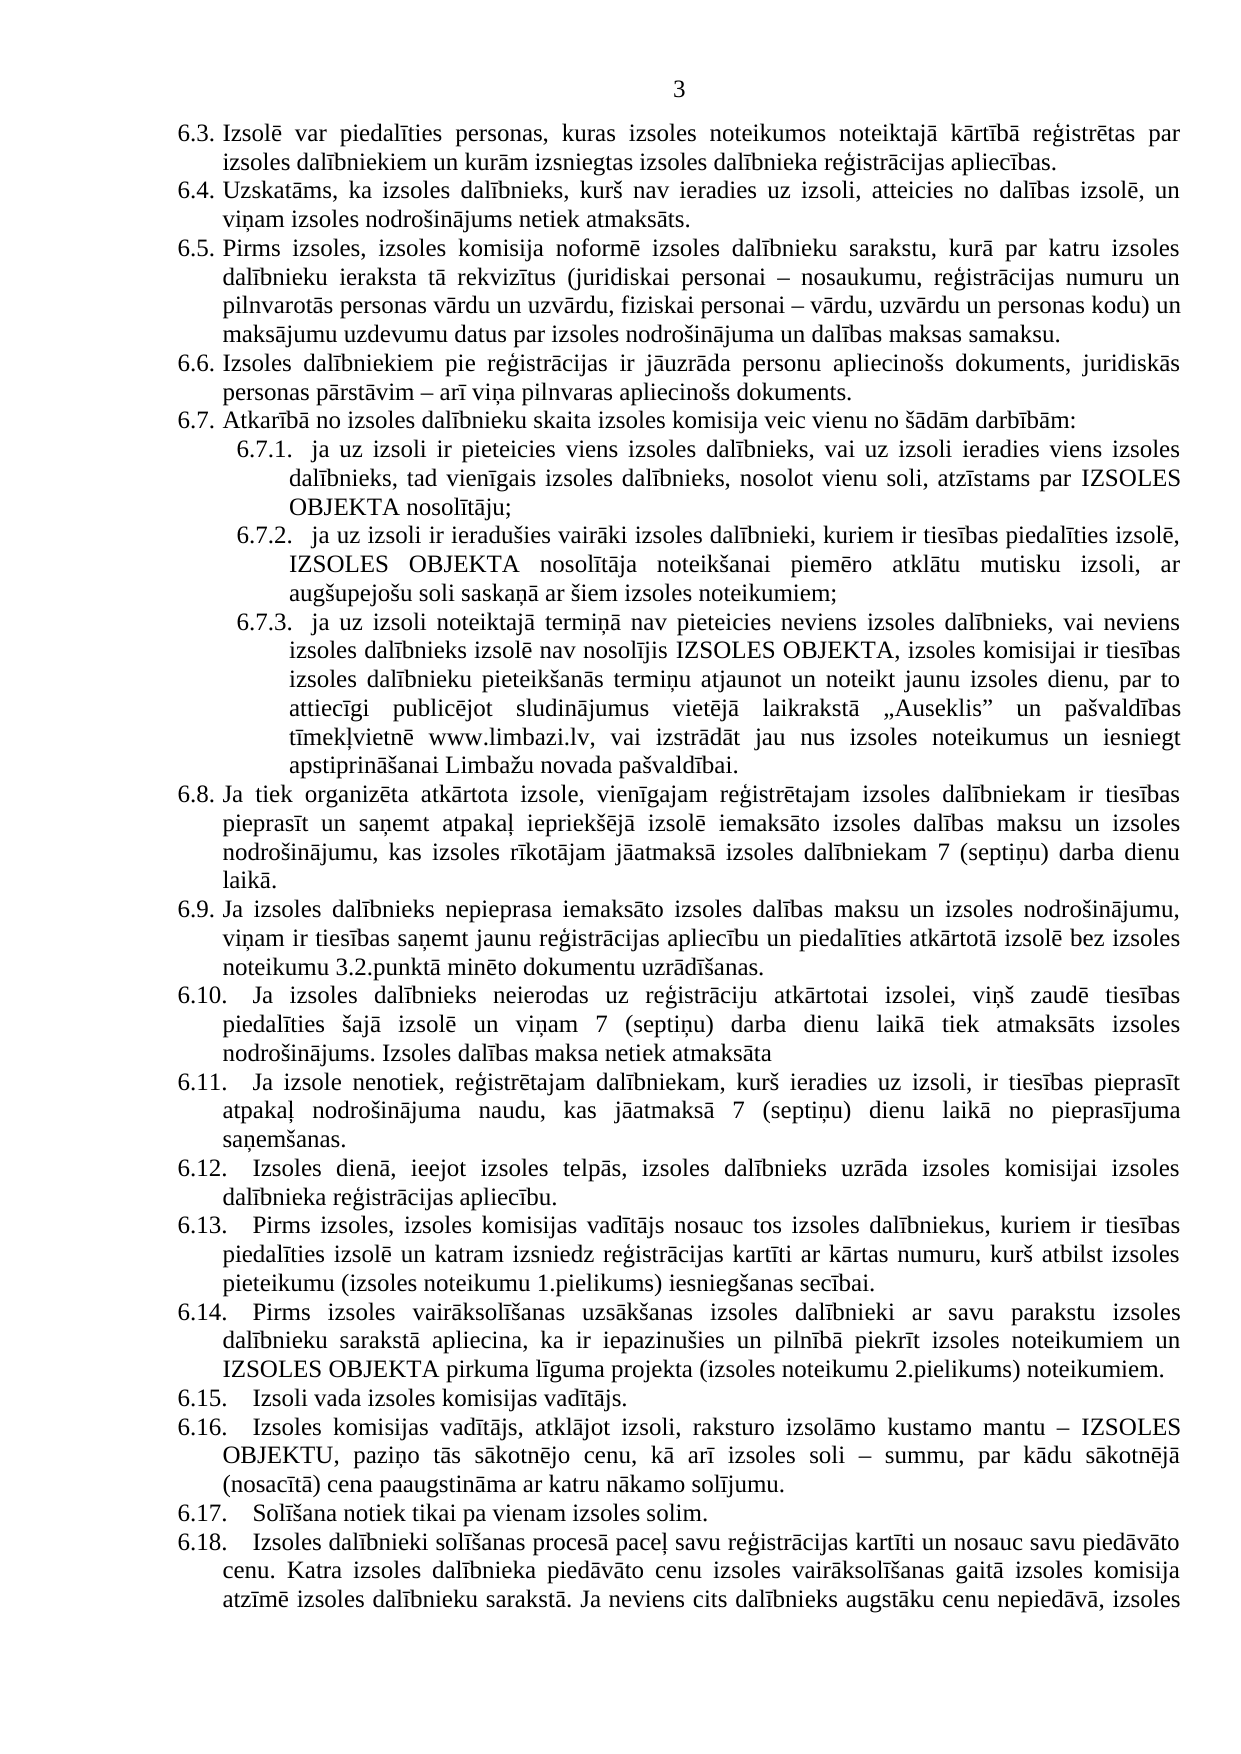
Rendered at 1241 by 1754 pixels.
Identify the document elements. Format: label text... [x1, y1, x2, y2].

list Ja izsoles dalībnieks neierodas uz reģistrāciju atkārtotai izsolei, viņš zaudē tiesības piedalīties šajā izsolē un viņam 7 (septiņu) darba dienu laikā tiek atmaksāts izsoles nodrošinājums. Izsoles dalības maksa netiek atmaksāta [177, 981, 1181, 1067]
list Solīšana notiek tikai pa vienam izsoles solim. [177, 1498, 1181, 1527]
list Ja tiek organizēta atkārtota izsole, vienīgajam reģistrētajam izsoles dalībniekam ir tiesības pieprasīt un saņemt atpakaļ iepriekšējā izsolē iemaksāto izsoles dalības maksu un izsoles nodrošinājumu, kas izsoles rīkotājam jāatmaksā izsoles dalībniekam 7 (septiņu) darba dienu laikā. [177, 779, 1181, 894]
list Izsoles dienā, ieejot izsoles telpās, izsoles dalībnieks uzrāda izsoles komisijai izsoles dalībnieka reģistrācijas apliecību. [177, 1153, 1181, 1211]
list ja uz izsoli noteiktajā termiņā nav pieteicies neviens izsoles dalībnieks, vai neviens izsoles dalībnieks izsolē nav nosolījis izsolES objekta, izsoles komisijai ir tiesības izsoles dalībnieku pieteikšanās termiņu atjaunot un noteikt jaunu izsoles dienu, par to attiecīgi publicējot sludinājumus vietējā laikrakstā „Auseklis” un pašvaldības tīmekļvietnē www.limbazi.lv, vai izstrādāt jau nus izsoles noteikumus un iesniegt apstiprināšanai Limbažu novada pašvaldībai. [236, 607, 1181, 779]
list Izsoles dalībniekiem pie reģistrācijas ir jāuzrāda personu apliecinošs dokuments, juridiskās personas pārstāvim – arī viņa pilnvaras apliecinošs dokuments. [177, 348, 1181, 406]
list Ja izsole nenotiek, reģistrētajam dalībniekam, kurš ieradies uz izsoli, ir tiesības pieprasīt atpakaļ nodrošinājuma naudu, kas jāatmaksā 7 (septiņu) dienu laikā no pieprasījuma saņemšanas. [177, 1067, 1181, 1153]
list Izsoles komisijas vadītājs, atklājot izsoli, raksturo izsolāmo kustamo mantu – izsolES objektU, paziņo tās sākotnējo cenu, kā arī izsoles soli – summu, par kādu sākotnējā (nosacītā) cena paaugstināma ar katru nākamo solījumu. [177, 1412, 1181, 1498]
list Pirms izsoles, izsoles komisijas vadītājs nosauc tos izsoles dalībniekus, kuriem ir tiesības piedalīties izsolē un katram izsniedz reģistrācijas kartīti ar kārtas numuru, kurš atbilst izsoles pieteikumu (izsoles noteikumu 1.pielikums) iesniegšanas secībai. [177, 1211, 1181, 1297]
list ja uz izsoli ir pieteicies viens izsoles dalībnieks, vai uz izsoli ieradies viens izsoles dalībnieks, tad vienīgais izsoles dalībnieks, nosolot vienu soli, atzīstams par izsolES objekta nosolītāju; [236, 434, 1181, 521]
list Uzskatāms, ka izsoles dalībnieks, kurš nav ieradies uz izsoli, atteicies no dalības izsolē, un viņam izsoles nodrošinājums netiek atmaksāts. [177, 176, 1181, 233]
list Izsoli vada izsoles komisijas vadītājs. [177, 1383, 1181, 1412]
list Atkarībā no izsoles dalībnieku skaita izsoles komisija veic vienu no šādām darbībām: [177, 406, 1181, 434]
list ja uz izsoli ir ieradušies vairāki izsoles dalībnieki, kuriem ir tiesības piedalīties izsolē, izsolES objekta nosolītāja noteikšanai piemēro atklātu mutisku izsoli, ar augšupejošu soli saskaņā ar šiem izsoles noteikumiem; [236, 521, 1181, 607]
list Pirms izsoles vairāksolīšanas uzsākšanas izsoles dalībnieki ar savu parakstu izsoles dalībnieku sarakstā apliecina, ka ir iepazinušies un pilnībā piekrīt izsoles noteikumiem un izsolES objekta pirkuma līguma projekta (izsoles noteikumu 2.pielikums) noteikumiem. [177, 1297, 1181, 1383]
list Izsolē var piedalīties personas, kuras izsoles noteikumos noteiktajā kārtībā reģistrētas par izsoles dalībniekiem un kurām izsniegtas izsoles dalībnieka reģistrācijas apliecības. [177, 118, 1181, 176]
list Pirms izsoles, izsoles komisija noformē izsoles dalībnieku sarakstu, kurā par katru izsoles dalībnieku ieraksta tā rekvizītus (juridiskai personai – nosaukumu, reģistrācijas numuru un pilnvarotās personas vārdu un uzvārdu, fiziskai personai – vārdu, uzvārdu un personas kodu) un maksājumu uzdevumu datus par izsoles nodrošinājuma un dalības maksas samaksu. [177, 233, 1181, 348]
list Ja izsoles dalībnieks nepieprasa iemaksāto izsoles dalības maksu un izsoles nodrošinājumu, viņam ir tiesības saņemt jaunu reģistrācijas apliecību un piedalīties atkārtotā izsolē bez izsoles noteikumu 3.2.punktā minēto dokumentu uzrādīšanas. [177, 894, 1181, 981]
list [177, 1527, 1181, 1613]
